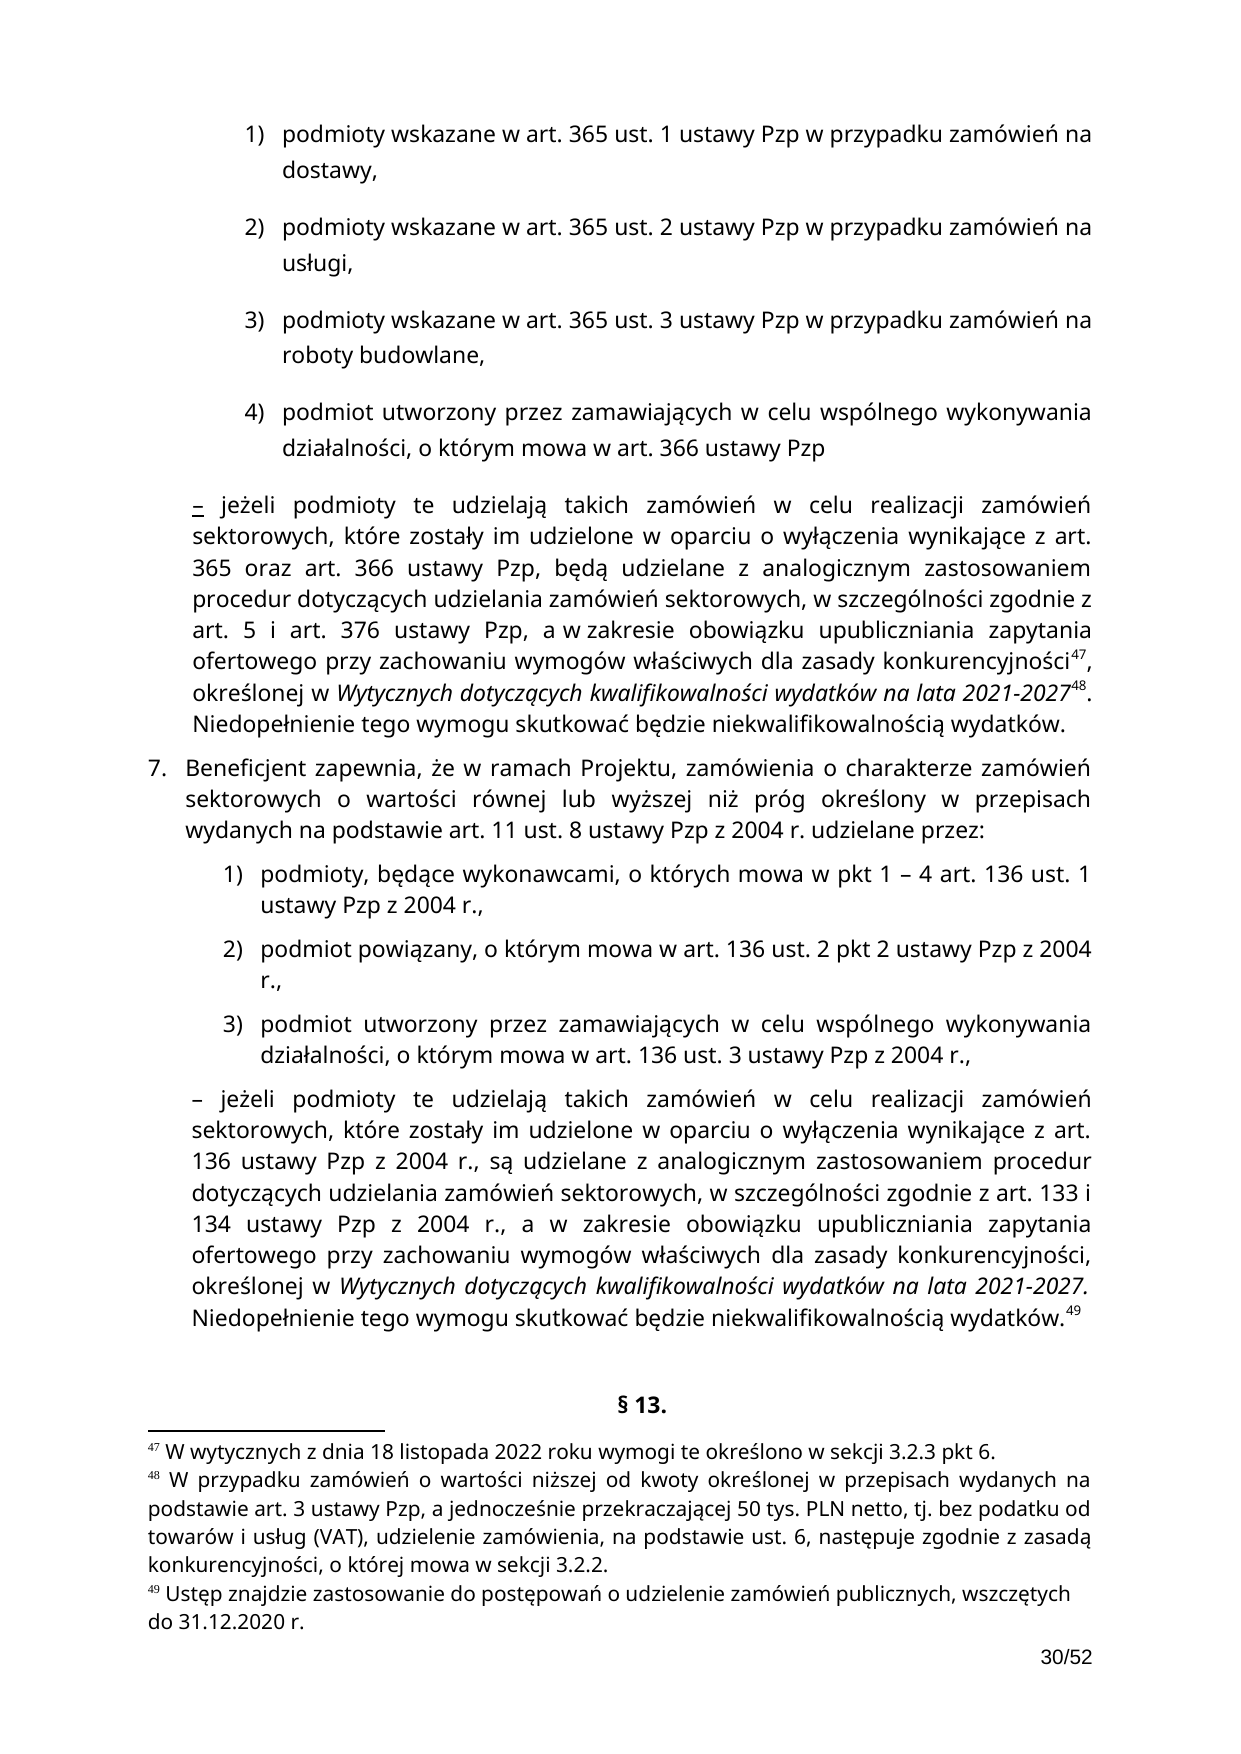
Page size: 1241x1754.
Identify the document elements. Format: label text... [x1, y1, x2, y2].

list podmioty wskazane w art. 365 ust. 3 ustawy Pzp w przypadku zamówień na roboty budowlane, [244, 303, 1092, 371]
text – jeżeli podmioty te udzielają takich zamówień w celu realizacji zamówień sektorowych, które zostały im udzielone w oparciu o wyłączenia wynikające z art. 365 oraz art. 366 ustawy Pzp, będą udzielane z analogicznym zastosowaniem procedur dotyczących udzielania zamówień sektorowych, w szczególności zgodnie z art. 5 i art. 376 ustawy Pzp, a w zakresie obowiązku upubliczniania zapytania ofertowego przy zachowaniu wymogów właściwych dla zasady konkurencyjności, określonej w Wytycznych dotyczących kwalifikowalności wydatków na lata 2021-2027. Niedopełnienie tego wymogu skutkować będzie niekwalifikowalnością wydatków. [192, 489, 1092, 739]
text – jeżeli podmioty te udzielają takich zamówień w celu realizacji zamówień sektorowych, które zostały im udzielone w oparciu o wyłączenia wynikające z art. 136 ustawy Pzp z 2004 r., są udzielane z analogicznym zastosowaniem procedur dotyczących udzielania zamówień sektorowych, w szczególności zgodnie z art. 133 i 134 ustawy Pzp z 2004 r., a w zakresie obowiązku upubliczniania zapytania ofertowego przy zachowaniu wymogów właściwych dla zasady konkurencyjności, określonej w Wytycznych dotyczących kwalifikowalności wydatków na lata 2021-2027. Niedopełnienie tego wymogu skutkować będzie niekwalifikowalnością wydatków. [191, 1083, 1092, 1333]
list podmiot powiązany, o którym mowa w art. 136 ust. 2 pkt 2 ustawy Pzp z 2004 r., [223, 933, 1092, 995]
list Beneficjent zapewnia, że w ramach Projektu, zamówienia o charakterze zamówień sektorowych o wartości równej lub wyższej niż próg określony w przepisach wydanych na podstawie art. 11 ust. 8 ustawy Pzp z 2004 r. udzielane przez: [148, 751, 1092, 845]
list podmiot utworzony przez zamawiających w celu wspólnego wykonywania działalności, o którym mowa w art. 366 ustawy Pzp [244, 396, 1092, 463]
text § 13. [191, 1389, 1092, 1420]
list podmioty wskazane w art. 365 ust. 1 ustawy Pzp w przypadku zamówień na dostawy, [244, 118, 1092, 185]
list podmioty, będące wykonawcami, o których mowa w pkt 1 – 4 art. 136 ust. 1 ustawy Pzp z 2004 r., [223, 858, 1092, 920]
list podmioty wskazane w art. 365 ust. 2 ustawy Pzp w przypadku zamówień na usługi, [244, 211, 1092, 278]
list podmiot utworzony przez zamawiających w celu wspólnego wykonywania działalności, o którym mowa w art. 136 ust. 3 ustawy Pzp z 2004 r., [223, 1008, 1092, 1070]
